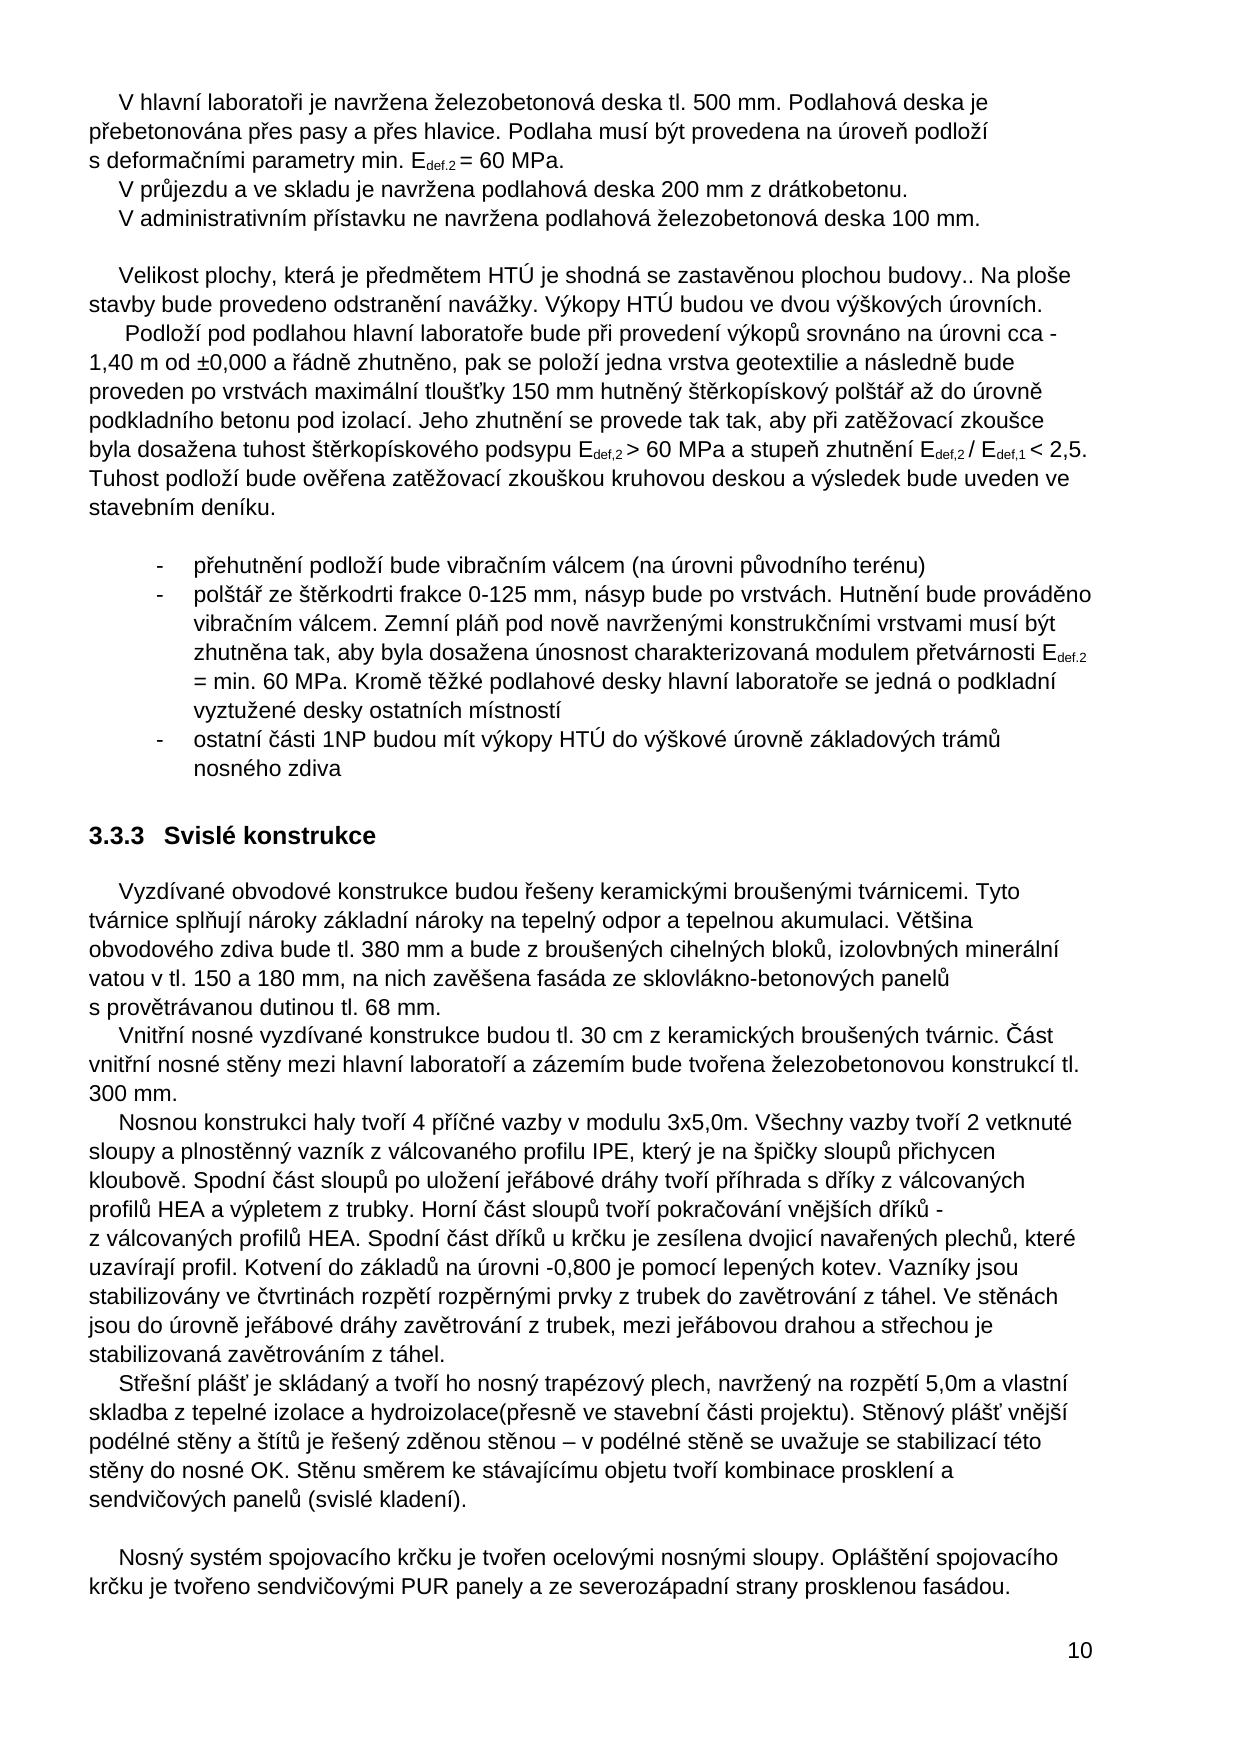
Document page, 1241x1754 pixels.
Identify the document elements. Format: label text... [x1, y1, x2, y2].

text V hlavní laboratoři je navržena železobetonová deska tl. 500 mm. Podlahová deska je přebetonována přes pasy a přes hlavice. Podlaha musí být provedena na úroveň podloží s deformačními parametry min. Edef.2 = 60 MPa. [89, 89, 1092, 173]
text Vyzdívané obvodové konstrukce budou řešeny keramickými broušenými tvárnicemi. Tyto tvárnice splňují nároky základní nároky na tepelný odpor a tepelnou akumulaci. Většina obvodového zdiva bude tl. 380 mm a bude z broušených cihelných bloků, izolovbných minerální vatou v tl. 150 a 180 mm, na nich zavěšena fasáda ze sklovlákno-betonových panelů s provětrávanou dutinou tl. 68 mm. [89, 878, 1092, 1020]
text Vnitřní nosné vyzdívané konstrukce budou tl. 30 cm z keramických broušených tvárnic. Část vnitřní nosné stěny mezi hlavní laboratoří a zázemím bude tvořena železobetonovou konstrukcí tl. 300 mm. [89, 1022, 1092, 1107]
list polštář ze štěrkodrti frakce 0-125 mm, násyp bude po vrstvách. Hutnění bude prováděno vibračním válcem. Zemní pláň pod nově navrženými konstrukčními vrstvami musí být zhutněna tak, aby byla dosažena únosnost charakterizovaná modulem přetvárnosti Edef.2 = min. 60 MPa. Kromě těžké podlahové desky hlavní laboratoře se jedná o podkladní vyztužené desky ostatních místností [156, 581, 1092, 723]
text V administrativním přístavku ne navržena podlahová železobetonová deska 100 mm. [89, 204, 1092, 231]
subtitle Svislé konstrukce [89, 821, 1092, 850]
text Střešní plášť je skládaný a tvoří ho nosný trapézový plech, navržený na rozpětí 5,0m a vlastní skladba z tepelné izolace a hydroizolace(přesně ve stavební části projektu). Stěnový plášť vnější podélné stěny a štítů je řešený zděnou stěnou – v podélné stěně se uvažuje se stabilizací této stěny do nosné OK. Stěnu směrem ke stávajícímu objetu tvoří kombinace prosklení a sendvičových panelů (svislé kladení). [89, 1370, 1092, 1512]
text V průjezdu a ve skladu je navržena podlahová deska 200 mm z drátkobetonu. [89, 176, 1092, 202]
text Velikost plochy, která je předmětem HTÚ je shodná se zastavěnou plochou budovy.. Na ploše stavby bude provedeno odstranění navážky. Výkopy HTÚ budou ve dvou výškových úrovních. [89, 262, 1092, 318]
list ostatní části 1NP budou mít výkopy HTÚ do výškové úrovně základových trámů nosného zdiva [156, 726, 1092, 781]
list přehutnění podloží bude vibračním válcem (na úrovni původního terénu) [156, 552, 1092, 578]
text Nosnou konstrukci haly tvoří 4 příčné vazby v modulu 3x5,0m. Všechny vazby tvoří 2 vetknuté sloupy a plnostěnný vazník z válcovaného profilu IPE, který je na špičky sloupů přichycen kloubově. Spodní část sloupů po uložení jeřábové dráhy tvoří příhrada s dříky z válcovaných profilů HEA a výpletem z trubky. Horní část sloupů tvoří pokračování vnějších dříků - z válcovaných profilů HEA. Spodní část dříků u krčku je zesílena dvojicí navařených plechů, které uzavírají profil. Kotvení do základů na úrovni -0,800 je pomocí lepených kotev. Vazníky jsou stabilizovány ve čtvrtinách rozpětí rozpěrnými prvky z trubek do zavětrování z táhel. Ve stěnách jsou do úrovně jeřábové dráhy zavětrování z trubek, mezi jeřábovou drahou a střechou je stabilizovaná zavětrováním z táhel. [89, 1109, 1092, 1367]
text Podloží pod podlahou hlavní laboratoře bude při provedení výkopů srovnáno na úrovni cca -1,40 m od ±0,000 a řádně zhutněno, pak se položí jedna vrstva geotextilie a následně bude proveden po vrstvách maximální tloušťky 150 mm hutněný štěrkopískový polštář až do úrovně podkladního betonu pod izolací. Jeho zhutnění se provede tak tak, aby při zatěžovací zkoušce byla dosažena tuhost štěrkopískového podsypu Edef,2 > 60 MPa a stupeň zhutnění Edef,2 / Edef,1 < 2,5. Tuhost podloží bude ověřena zatěžovací zkouškou kruhovou deskou a výsledek bude uveden ve stavebním deníku. [89, 320, 1092, 520]
text Nosný systém spojovacího krčku je tvořen ocelovými nosnými sloupy. Opláštění spojovacího krčku je tvořeno sendvičovými PUR panely a ze severozápadní strany prosklenou fasádou. [89, 1544, 1092, 1599]
